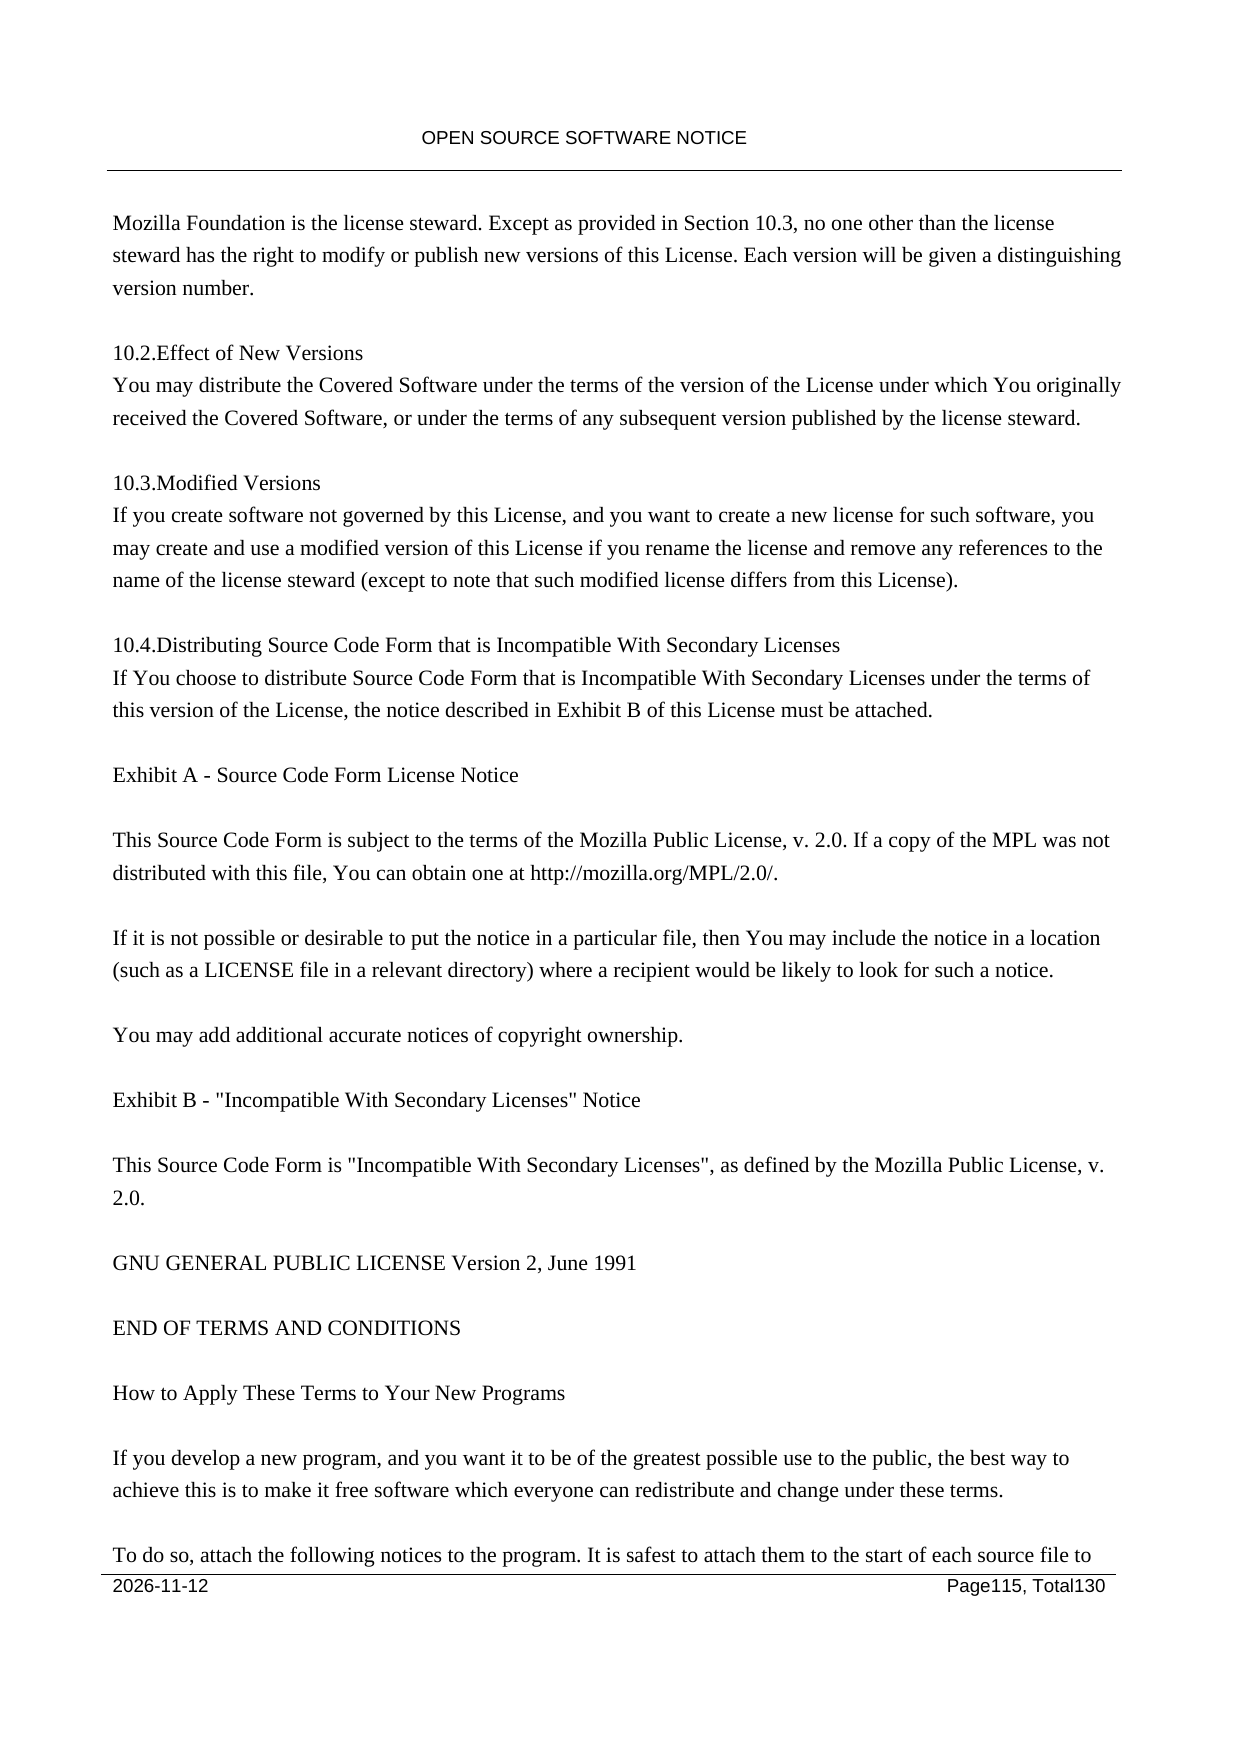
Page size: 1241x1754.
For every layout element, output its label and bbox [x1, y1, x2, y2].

text [112, 206, 1128, 1571]
